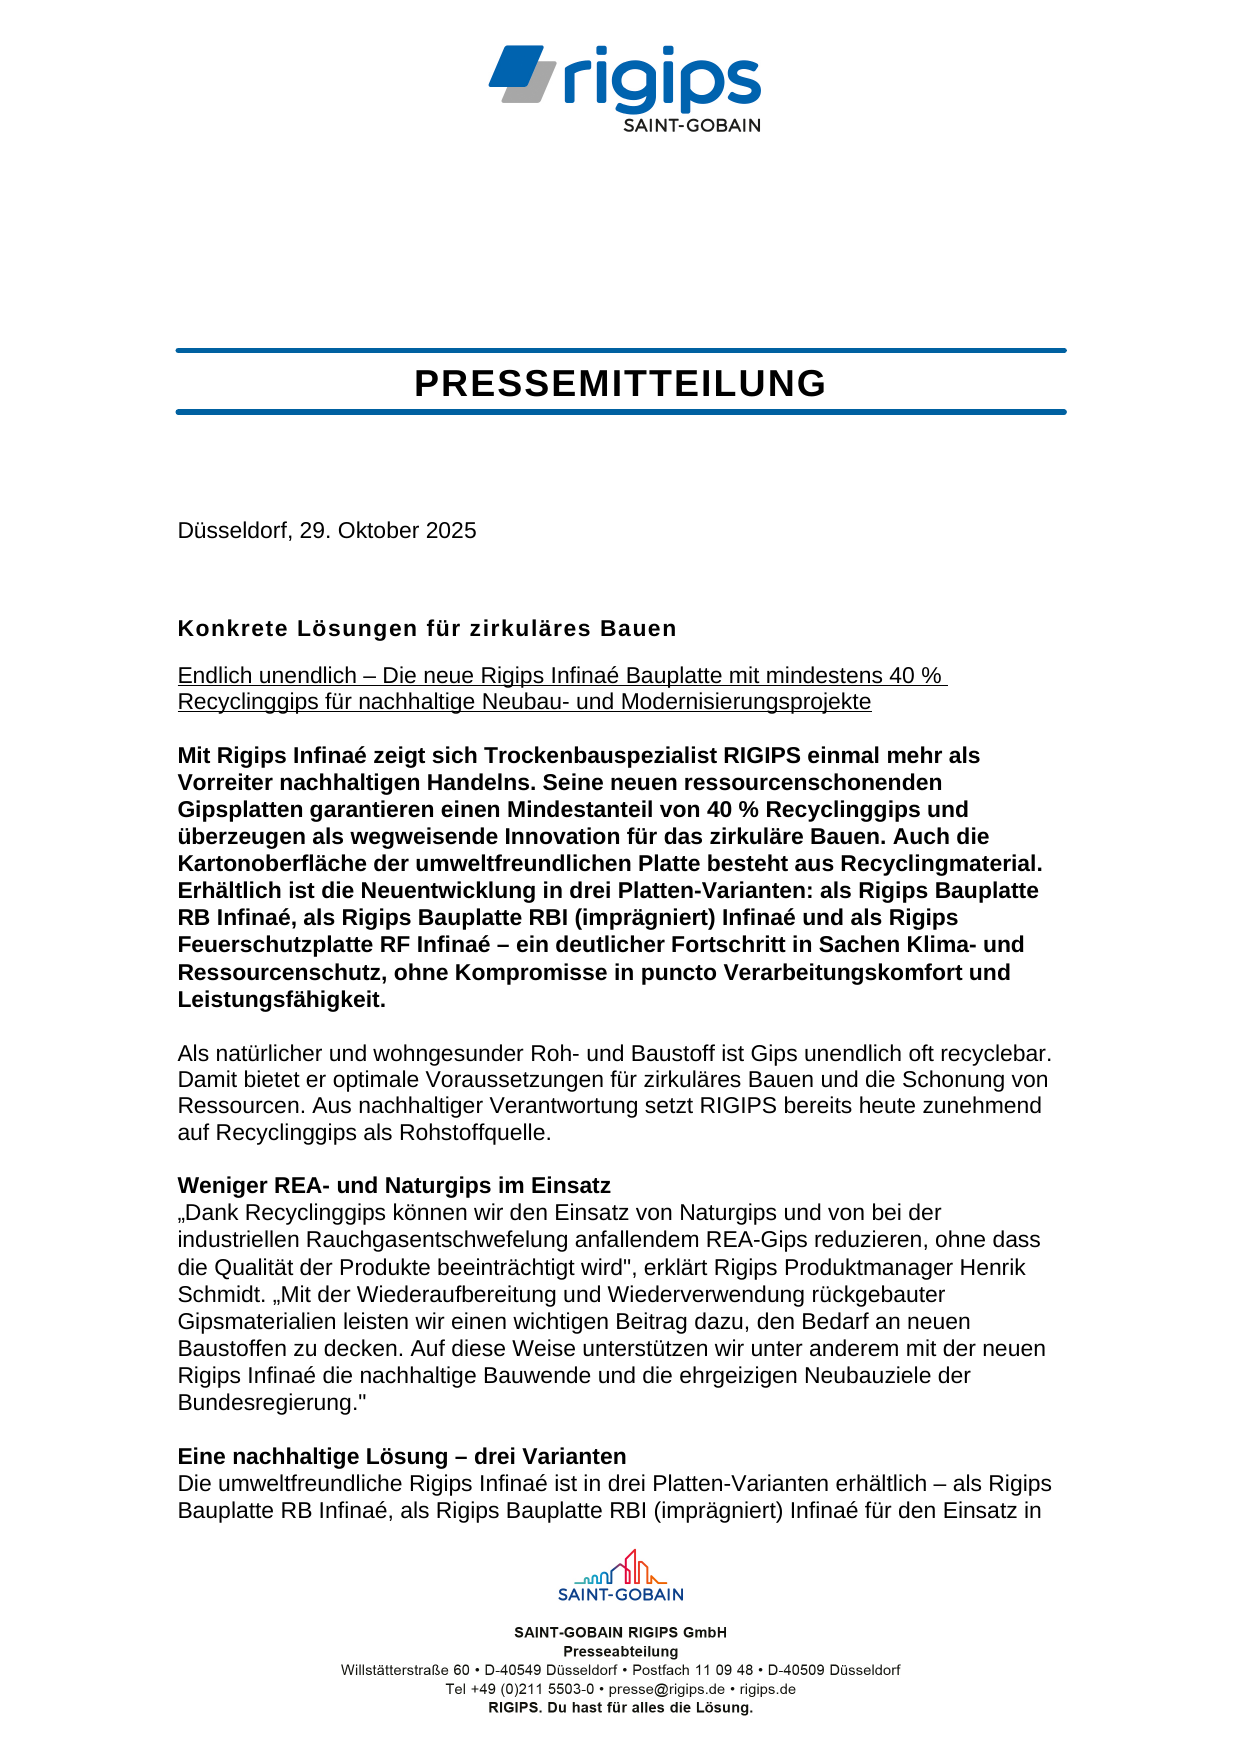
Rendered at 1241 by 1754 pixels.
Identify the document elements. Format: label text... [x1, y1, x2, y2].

picture [0, 1530, 1241, 1754]
subtitle Konkrete Lösungen für zirkuläres Bauen [177, 614, 1004, 641]
text Als natürlicher und wohngesunder Roh- und Baustoff ist Gips unendlich oft recyclebar. Damit bietet er optimale Voraussetzungen für zirkuläres Bauen und die Schonung von Ressourcen. Aus nachhaltiger Verantwortung setzt RIGIPS bereits heute zunehmend auf Recyclinggips als Rohstoffquelle. [177, 1039, 1063, 1145]
text Düsseldorf, 29. Oktober 2025 [177, 517, 1063, 544]
title PresseMITTEILUNG [177, 361, 1063, 404]
picture [4, 4, 1241, 205]
text Mit Rigips Infinaé zeigt sich Trockenbauspezialist RIGIPS einmal mehr als Vorreiter nachhaltigen Handelns. Seine neuen ressourcenschonenden Gipsplatten garantieren einen Mindestanteil von 40 % Recyclinggips und überzeugen als wegweisende Innovation für das zirkuläre Bauen. Auch die Kartonoberfläche der umweltfreundlichen Platte besteht aus Recyclingmaterial. Erhältlich ist die Neuentwicklung in drei Platten-Varianten: als Rigips Bauplatte RB Infinaé, als Rigips Bauplatte RBI (imprägniert) Infinaé und als Rigips Feuerschutzplatte RF Infinaé – ein deutlicher Fortschritt in Sachen Klima- und Ressourcenschutz, ohne Kompromisse in puncto Verarbeitungskomfort und Leistungsfähigkeit. [177, 742, 1063, 1012]
text „Dank Recyclinggips können wir den Einsatz von Naturgips und von bei der industriellen Rauchgasentschwefelung anfallendem REA-Gips reduzieren, ohne dass die Qualität der Produkte beeinträchtigt wird", erklärt Rigips Produktmanager Henrik Schmidt. „Mit der Wiederaufbereitung und Wiederverwendung rückgebauter Gipsmaterialien leisten wir einen wichtigen Beitrag dazu, den Bedarf an neuen Baustoffen zu decken. Auf diese Weise unterstützen wir unter anderem mit der neuen Rigips Infinaé die nachhaltige Bauwende und die ehrgeizigen Neubauziele der Bundesregierung." [177, 1199, 1063, 1416]
text Weniger REA- und Naturgips im Einsatz [177, 1172, 1063, 1199]
text Eine nachhaltige Lösung – drei Varianten [177, 1443, 1063, 1470]
text Endlich unendlich – Die neue Rigips Infinaé Bauplatte mit mindestens 40 % Recyclinggips für nachhaltige Neubau- und Modernisierungsprojekte [177, 662, 1063, 714]
